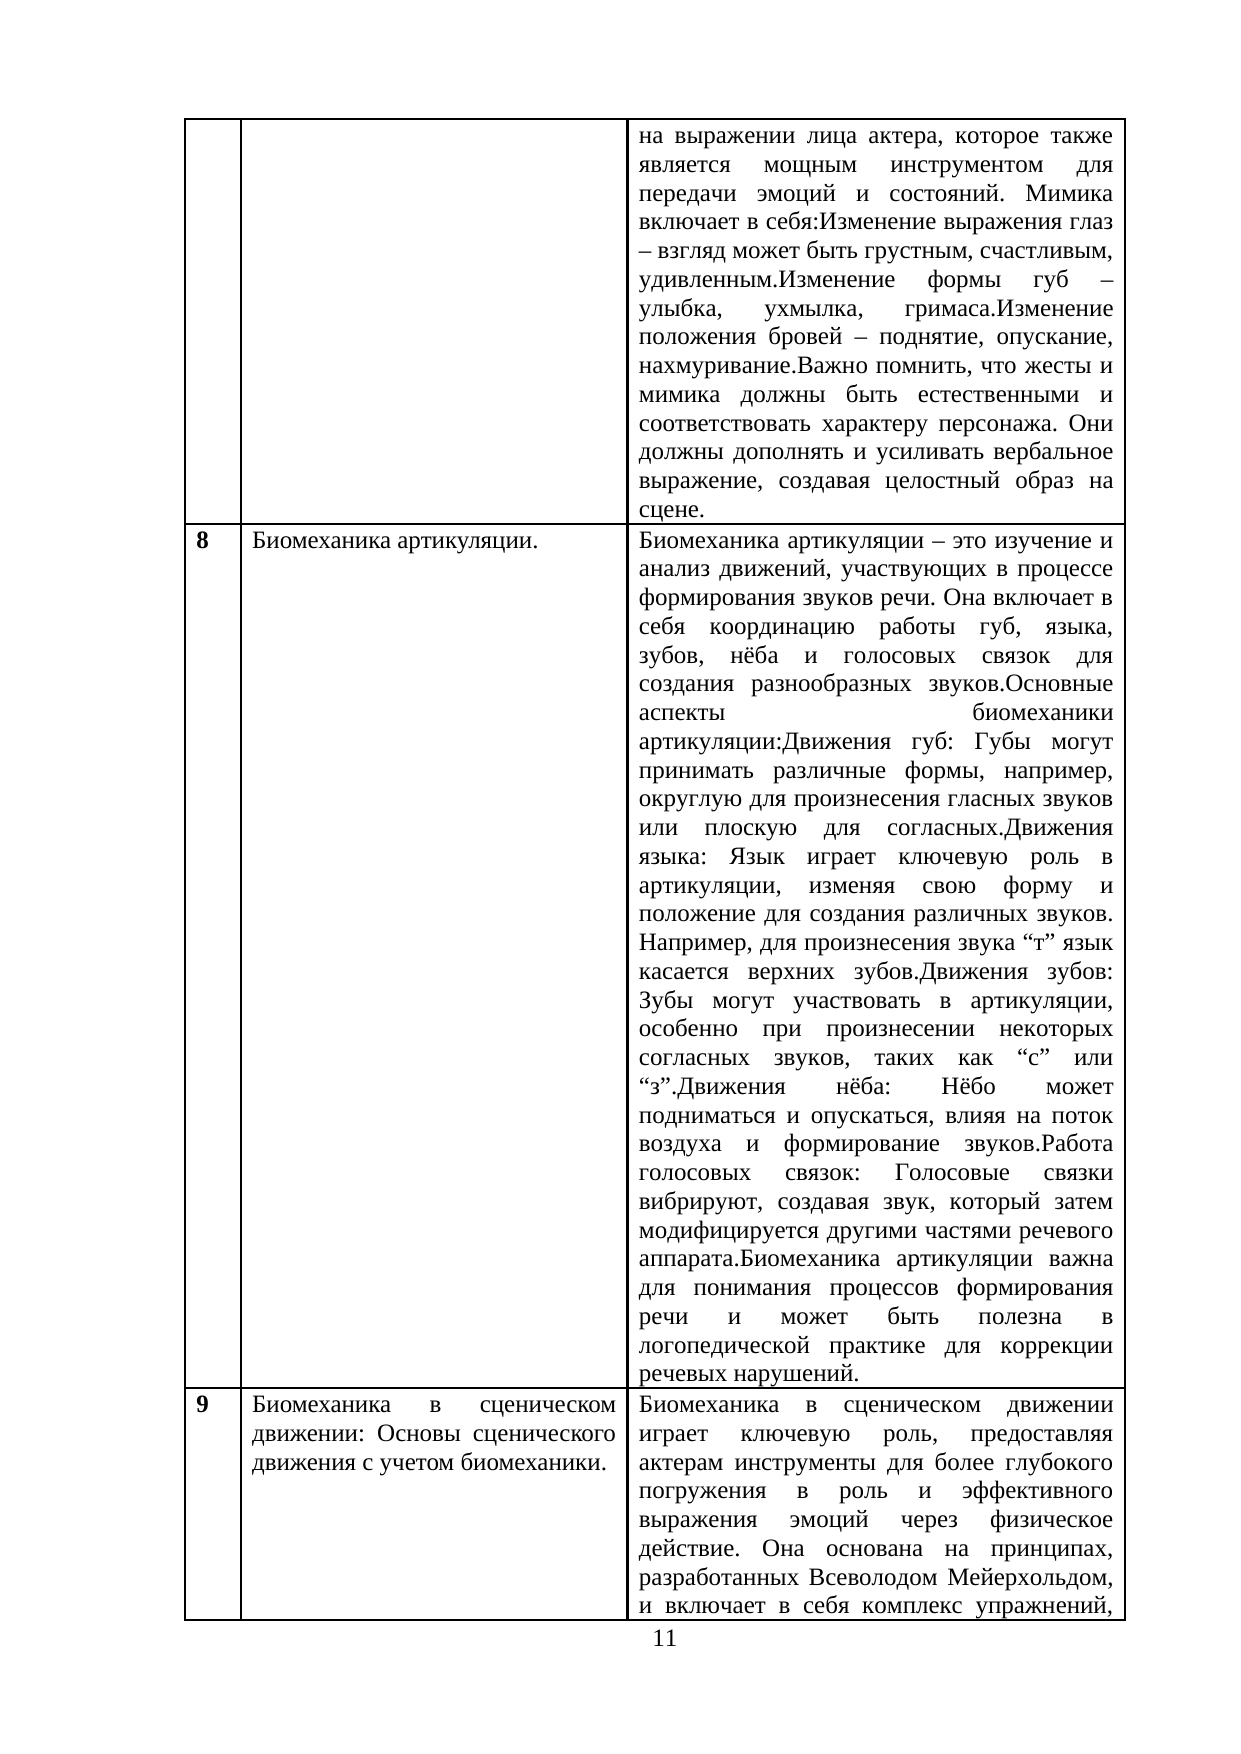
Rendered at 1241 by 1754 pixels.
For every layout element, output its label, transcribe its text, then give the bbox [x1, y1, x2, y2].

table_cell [242, 1389, 626, 1619]
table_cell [629, 120, 1124, 523]
table_cell Биомеханика артикуляции – это изучение и анализ движений, участвующих в процессе формирования звуков речи. Она включает в себя координацию работы губ, языка, зубов, нёба и голосовых связок для создания разнообразных звуков.Основные аспекты биомеханики артикуляции:Движения губ: Губы могут принимать различные формы, например, округлую для произнесения гласных звуков или плоскую для согласных.Движения языка: Язык играет ключевую роль в артикуляции, изменяя свою форму и положение для создания различных звуков. Например, для произнесения звука “т” язык касается верхних зубов.Движения зубов: Зубы могут участвовать в артикуляции, особенно при произнесении некоторых согласных звуков, таких как “с” или “з”.Движения нёба: Нёбо может подниматься и опускаться, влияя на поток воздуха и формирование звуков.Работа голосовых связок: Голосовые связки вибрируют, создавая звук, который затем модифицируется другими частями речевого аппарата.Биомеханика артикуляции важна для понимания процессов формирования речи и может быть полезна в логопедической практике для коррекции речевых нарушений. [629, 525, 1124, 1387]
table_cell 8 [186, 525, 240, 1387]
table_cell 7 [186, 120, 240, 523]
table_cell 9 [186, 1389, 240, 1619]
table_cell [242, 120, 626, 523]
table_cell Биомеханика артикуляции. [242, 525, 626, 1387]
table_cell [629, 1389, 1124, 1619]
